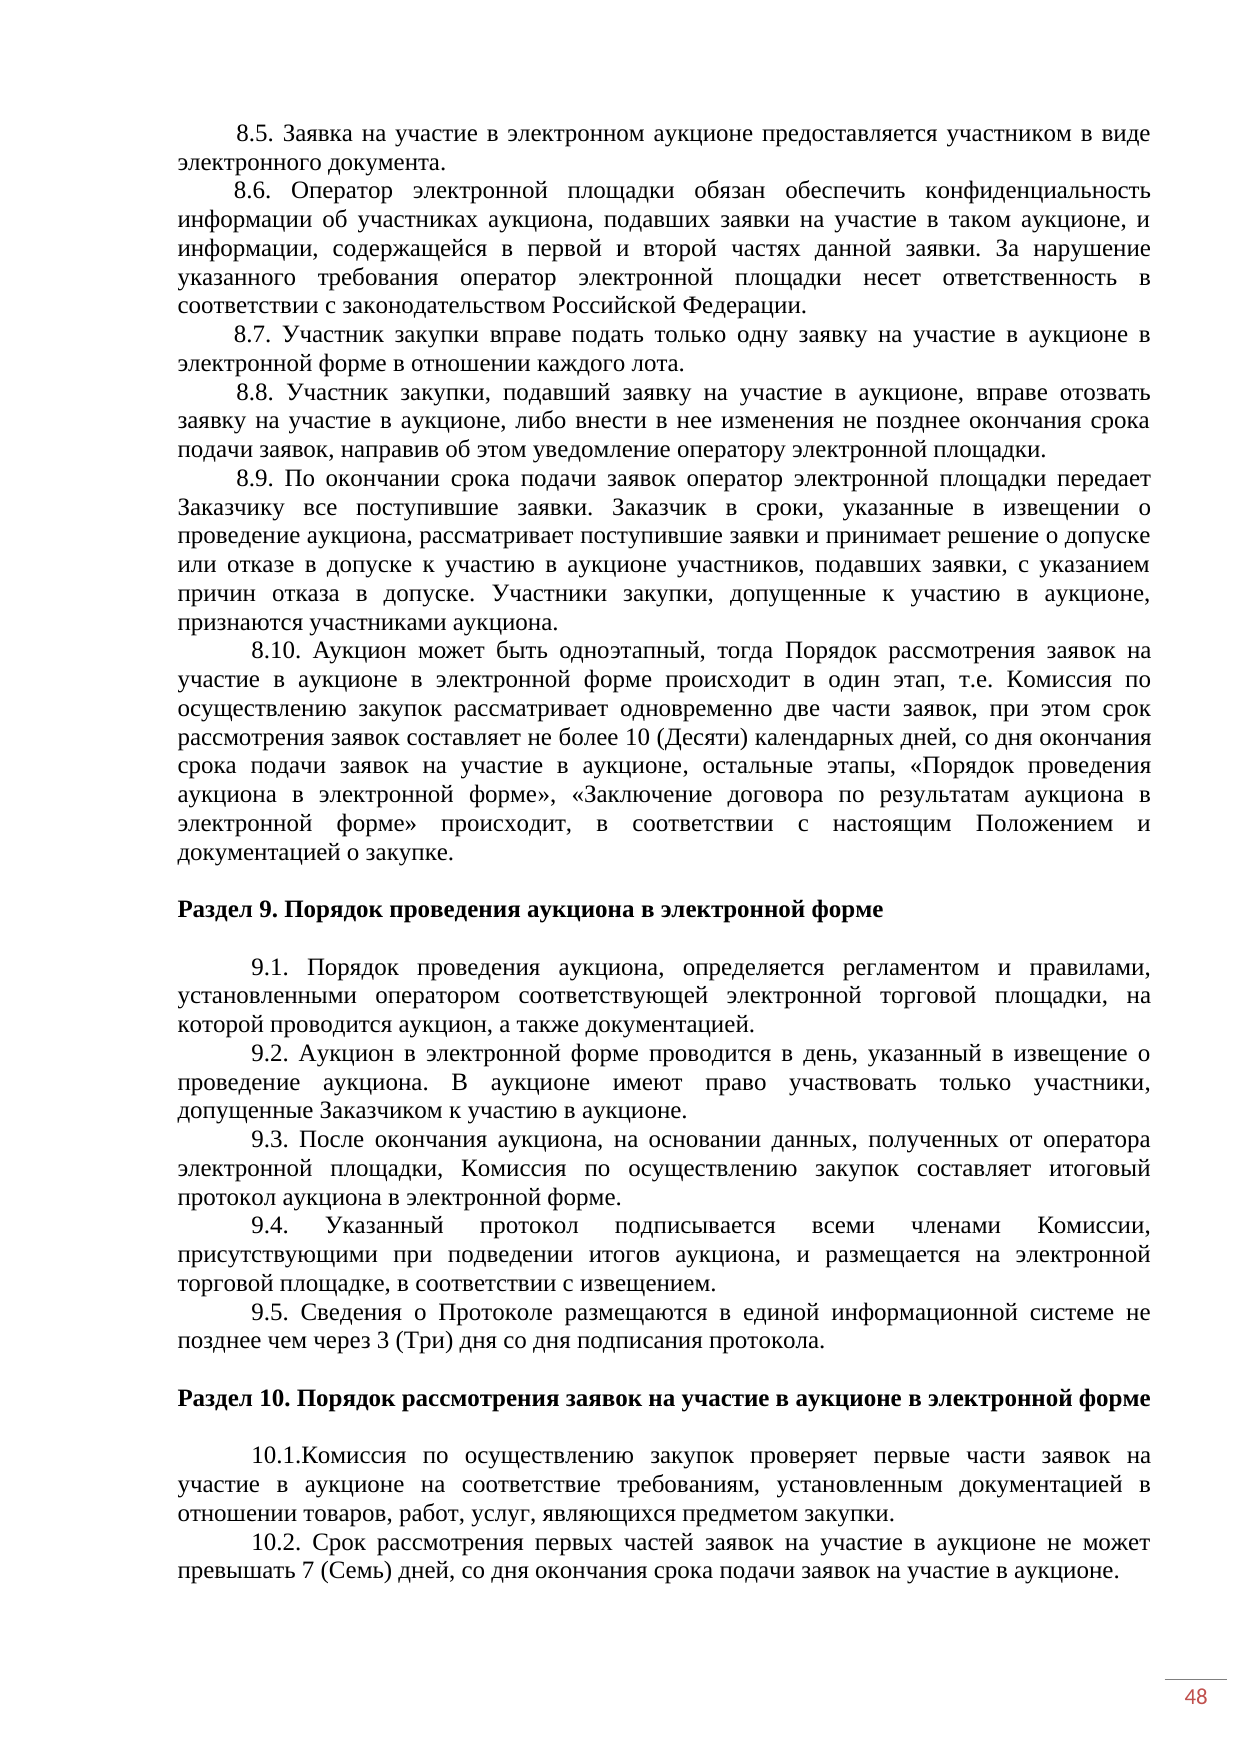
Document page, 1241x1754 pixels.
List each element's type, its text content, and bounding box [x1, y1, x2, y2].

text 9.4. Указанный протокол подписывается всеми членами Комиссии, присутствующими при подведении итогов аукциона, и размещается на электронной торговой площадке, в соответствии с извещением. [177, 1211, 1152, 1297]
subtitle 10.1.Комиссия по осуществлению закупок проверяет первые части заявок на участие в аукционе на соответствие требованиям, установленным документацией в отношении товаров, работ, услуг, являющихся предметом закупки. [177, 1441, 1152, 1527]
text 8.9. По окончании срока подачи заявок оператор электронной площадки передает Заказчику все поступившие заявки. Заказчик в сроки, указанные в извещении о проведение аукциона, рассматривает поступившие заявки и принимает решение о допуске или отказе в допуске к участию в аукционе участников, подавших заявки, с указанием причин отказа в допуске. Участники закупки, допущенные к участию в аукционе, признаются участниками аукциона. [177, 463, 1152, 636]
text 8.6. Оператор электронной площадки обязан обеспечить конфиденциальность информации об участниках аукциона, подавших заявки на участие в таком аукционе, и информации, содержащейся в первой и второй частях данной заявки. За нарушение указанного требования оператор электронной площадки несет ответственность в соответствии с законодательством Российской Федерации. [177, 176, 1152, 319]
subtitle Раздел 10. Порядок рассмотрения заявок на участие в аукционе в электронной форме [177, 1383, 1152, 1412]
text 8.7. Участник закупки вправе подать только одну заявку на участие в аукционе в электронной форме в отношении каждого лота. [177, 319, 1152, 377]
text 10.2. Срок рассмотрения первых частей заявок на участие в аукционе не может превышать 7 (Семь) дней, со дня окончания срока подачи заявок на участие в аукционе. [177, 1527, 1152, 1584]
text 8.8. Участник закупки, подавший заявку на участие в аукционе, вправе отозвать заявку на участие в аукционе, либо внести в нее изменения не позднее окончания срока подачи заявок, направив об этом уведомление оператору электронной площадки. [177, 377, 1152, 463]
text 9.3. После окончания аукциона, на основании данных, полученных от оператора электронной площадки, Комиссия по осуществлению закупок составляет итоговый протокол аукциона в электронной форме. [177, 1124, 1152, 1211]
text 8.10. Аукцион может быть одноэтапный, тогда Порядок рассмотрения заявок на участие в аукционе в электронной форме происходит в один этап, т.е. Комиссия по осуществлению закупок рассматривает одновременно две части заявок, при этом срок рассмотрения заявок составляет не более 10 (Десяти) календарных дней, со дня окончания срока подачи заявок на участие в аукционе, остальные этапы, «Порядок проведения аукциона в электронной форме», «Заключение договора по результатам аукциона в электронной форме» происходит, в соответствии с настоящим Положением и документацией о закупке. [177, 636, 1152, 866]
subtitle Раздел 9. Порядок проведения аукциона в электронной форме [177, 894, 1152, 923]
text 9.2. Аукцион в электронной форме проводится в день, указанный в извещение о проведение аукциона. В аукционе имеют право участвовать только участники, допущенные Заказчиком к участию в аукционе. [177, 1038, 1152, 1124]
text 8.5. Заявка на участие в электронном аукционе предоставляется участником в виде электронного документа. [177, 118, 1152, 176]
text 9.1. Порядок проведения аукциона, определяется регламентом и правилами, установленными оператором соответствующей электронной торговой площадки, на которой проводится аукцион, а также документацией. [177, 952, 1152, 1038]
text 9.5. Сведения о Протоколе размещаются в единой информационной системе не позднее чем через 3 (Три) дня со дня подписания протокола. [177, 1297, 1152, 1354]
